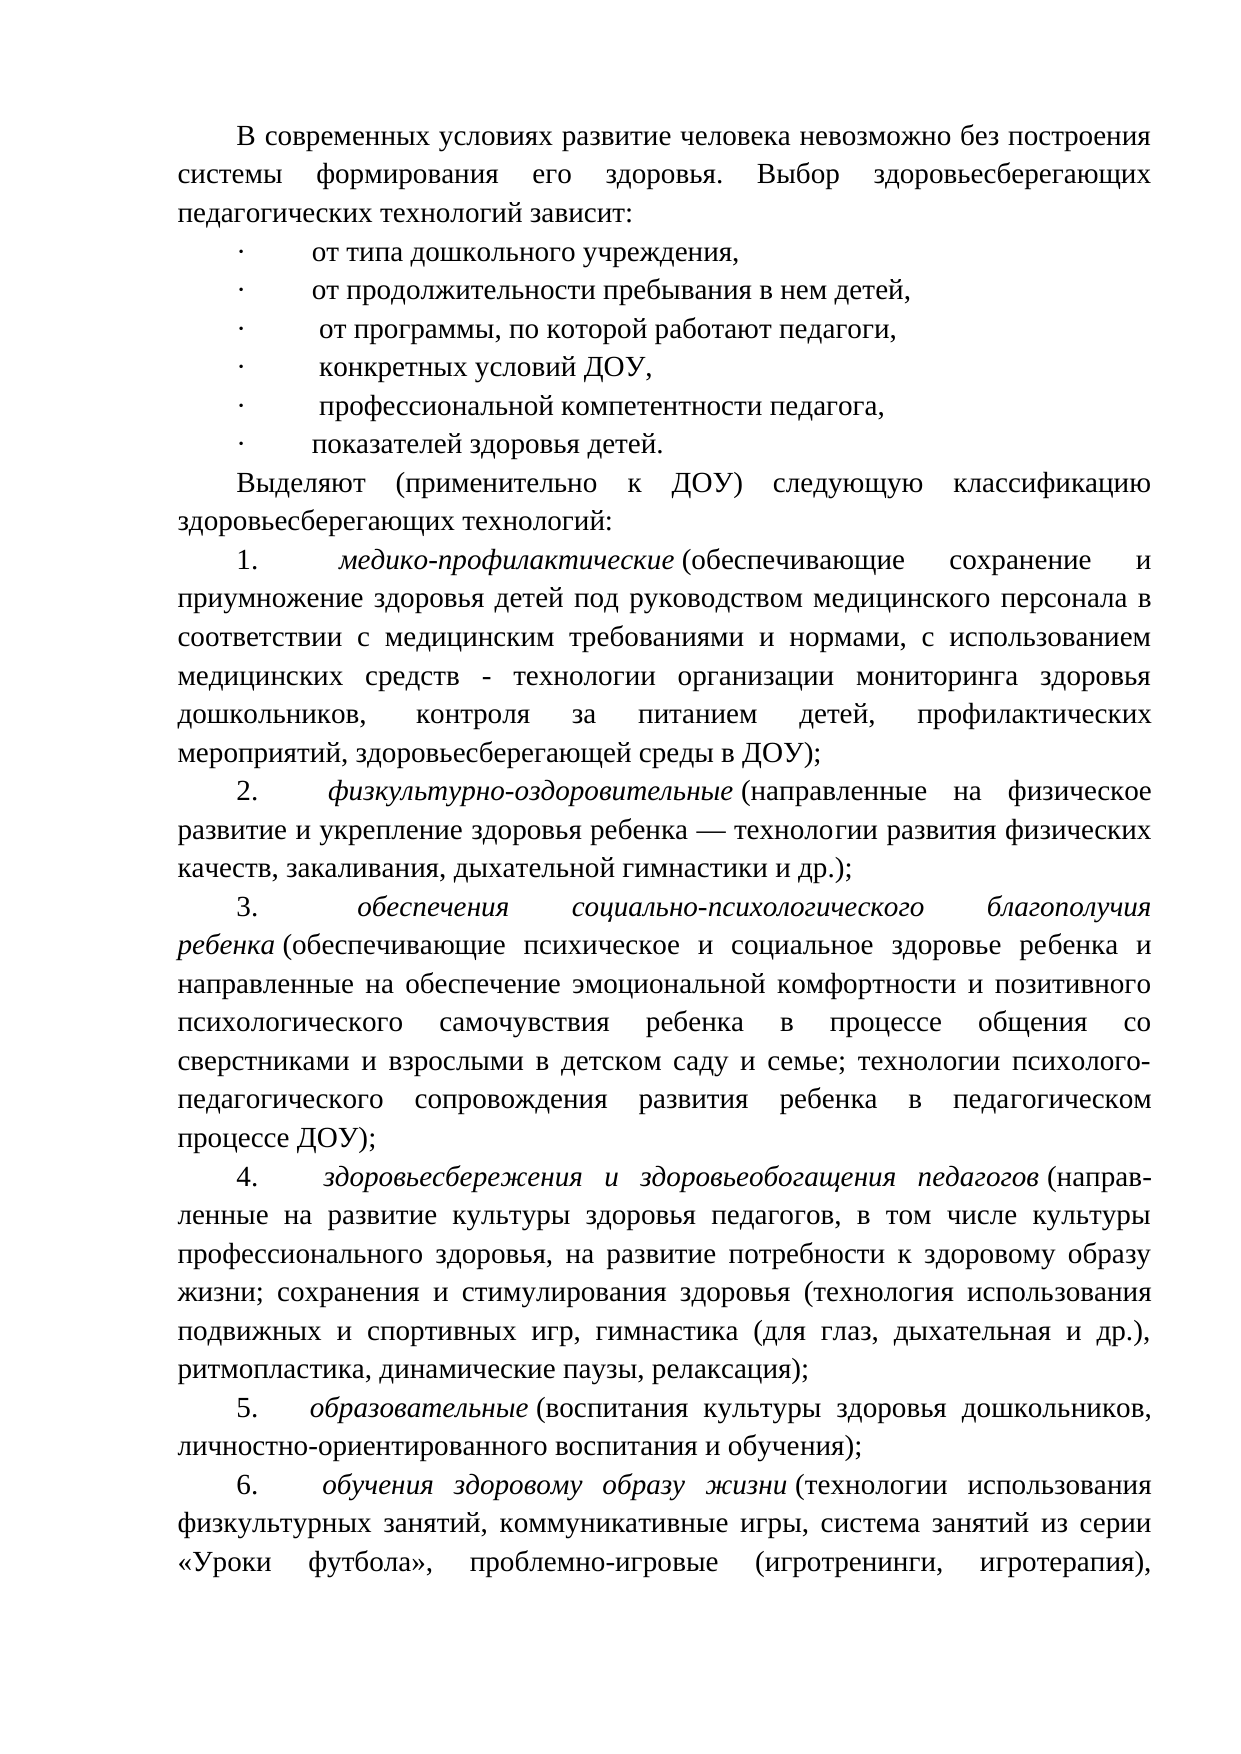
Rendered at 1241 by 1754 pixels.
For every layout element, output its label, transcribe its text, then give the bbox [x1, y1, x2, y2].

text · от типа дошкольного учреждения, [177, 234, 1152, 267]
text 2. физкультурно-оздоровительные (направленные на физическое развитие и укрепление здоровья ребенка — технологии развития физических качеств, закаливания, дыхательной гимнастики и др.); [177, 773, 1152, 884]
text · от программы, по которой работают педагоги, [177, 311, 1152, 344]
text 3. обеспечения социально-психологического благополучия ребенка (обеспечивающие психическое и социальное здоровье ребенка и направленные на обеспечение эмоциональной комфортности и позитивного психологического самочувствия ребенка в процессе общения со сверстниками и взрослыми в детском саду и семье; технологии психолого-педагогического сопровождения развития ребенка в педагогическом процессе ДОУ); [177, 889, 1152, 1154]
text В современных условиях развитие человека невозможно без построения системы формирования его здоровья. Выбор здоровьесберегающих педагогических технологий зависит: [177, 118, 1152, 229]
text · показателей здоровья детей. [177, 426, 1152, 460]
text · профессиональной компетентности педагога, [177, 388, 1152, 421]
text Выделяют (применительно к ДОУ) следующую классификацию здоровьесберегающих технологий: [177, 465, 1152, 537]
text 5. образовательные (воспитания культуры здоровья дошкольников, личностно-ориентированного воспитания и обучения); [177, 1390, 1152, 1462]
text 4. здоровьесбережения и здоровьеобогащения педагогов (направленные на развитие культуры здоровья педагогов, в том числе культуры профессионального здоровья, на развитие потребности к здоровому образу жизни; сохранения и стимулирования здоровья (технология использования подвижных и спортивных игр, гимнастика (для глаз, дыхательная и др.), ритмопластика, динамические паузы, релаксация); [177, 1159, 1152, 1385]
text · от продолжительности пребывания в нем детей, [177, 272, 1152, 306]
text · конкретных условий ДОУ, [177, 349, 1152, 383]
text 1. медико-профилактические (обеспечивающие сохранение и приумножение здоровья детей под руководством медицинского персонала в соответствии с медицинским требованиями и нормами, с использованием медицинских средств - технологии организации мониторинга здоровья дошкольников, контроля за питанием детей, профилактических мероприятий, здоровьесберегающей среды в ДОУ); [177, 542, 1152, 768]
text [177, 1467, 1152, 1578]
